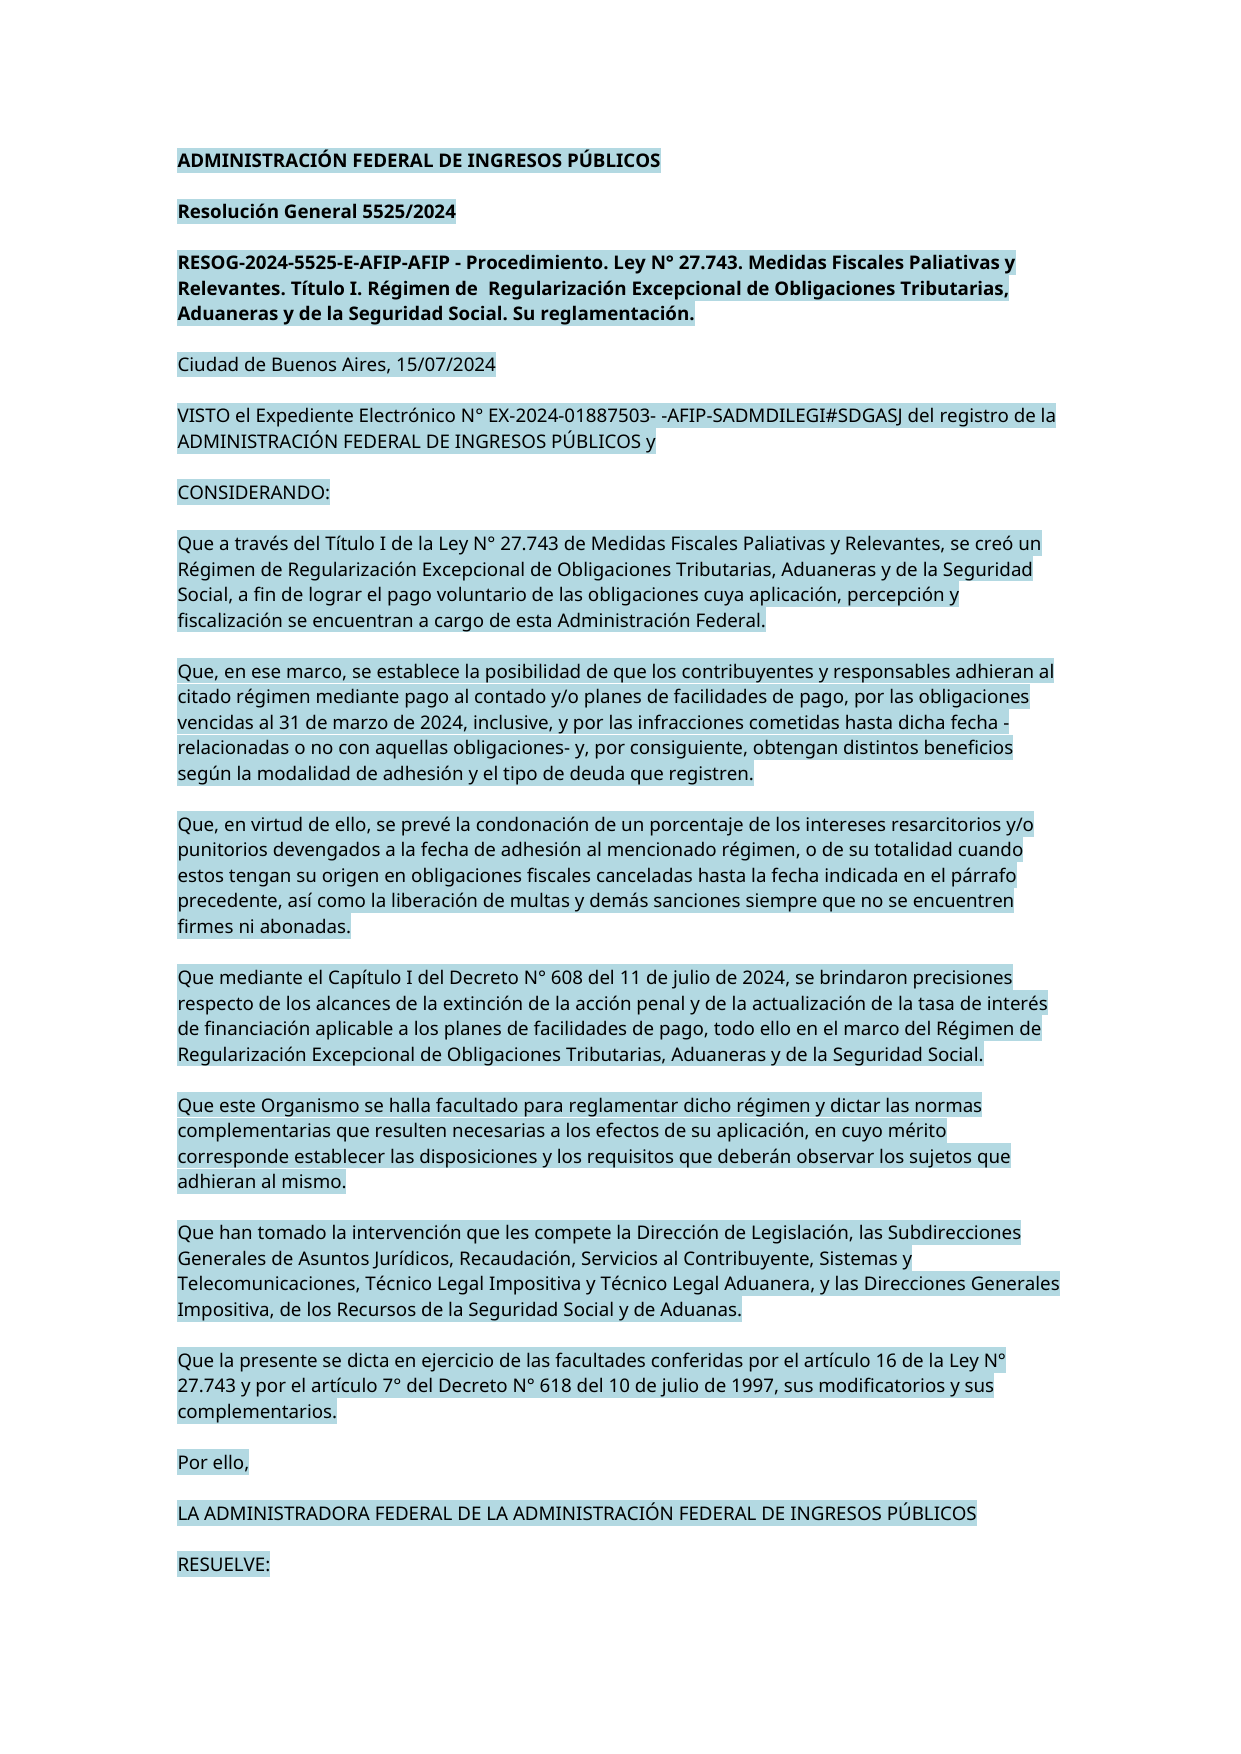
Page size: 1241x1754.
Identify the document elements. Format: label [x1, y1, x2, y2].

text [177, 148, 1063, 1602]
